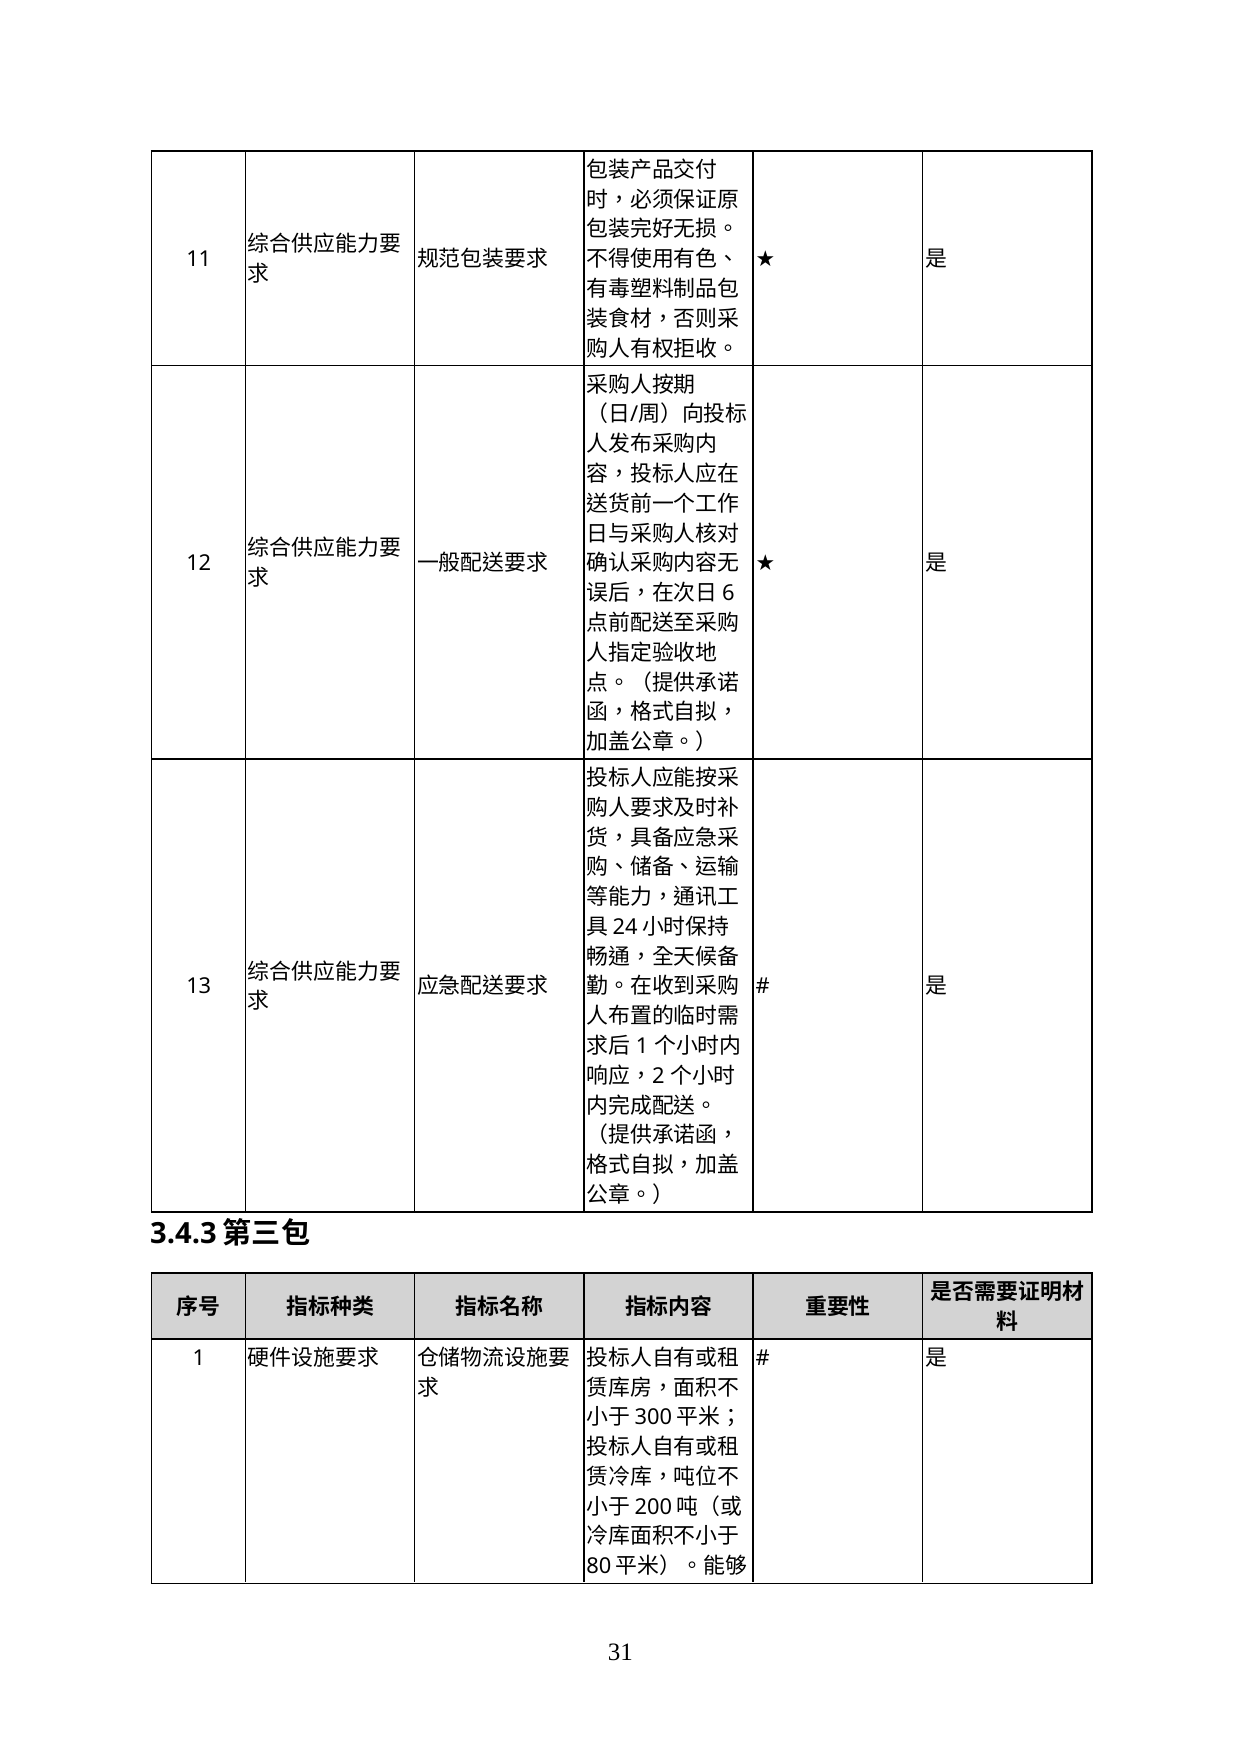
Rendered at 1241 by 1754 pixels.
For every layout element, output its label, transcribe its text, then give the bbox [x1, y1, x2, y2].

subtitle 3.4.3第三包 [150, 1213, 1090, 1252]
table_cell 应急配送要求 [415, 760, 583, 1211]
table_cell 一般配送要求 [415, 366, 583, 758]
table_cell 1 [152, 1340, 245, 1582]
table_cell # [754, 1340, 922, 1582]
table_cell # [754, 760, 922, 1211]
table_header 是否需要证明材料 [923, 1274, 1091, 1338]
table_cell 是 [923, 760, 1091, 1211]
table_cell 硬件设施要求 [246, 1340, 414, 1582]
table_cell 是 [923, 152, 1091, 365]
table_header 指标内容 [585, 1274, 752, 1338]
table_cell ★ [754, 366, 922, 758]
table_cell 采购人按期（日/周）向投标人发布采购内容，投标人应在送货前一个工作日与采购人核对确认采购内容无误后，在次日6点前配送至采购人指定验收地点。（提供承诺函，格式自拟，加盖公章。） [585, 366, 752, 758]
table_cell 仓储物流设施要求 [415, 1340, 583, 1582]
table_cell 规范包装要求 [415, 152, 583, 365]
table_cell 综合供应能力要求 [246, 152, 414, 365]
table_cell 综合供应能力要求 [246, 760, 414, 1211]
table_header 重要性 [754, 1274, 922, 1338]
table_cell 12 [152, 366, 245, 758]
table_cell ★ [754, 152, 922, 365]
table_header 序号 [152, 1274, 245, 1338]
table_cell 是 [923, 366, 1091, 758]
table_cell 是 [923, 1340, 1091, 1582]
table_cell 11 [152, 152, 245, 365]
table_header 指标种类 [246, 1274, 414, 1338]
table_cell 投标人应能按采购人要求及时补货，具备应急采购、储备、运输等能力，通讯工具24小时保持畅通，全天候备勤。在收到采购人布置的临时需求后 1 个小时内响应，2 个小时内完成配送。（提供承诺函，格式自拟，加盖公章。） [585, 760, 752, 1211]
table_cell 13 [152, 760, 245, 1211]
table_cell 包装产品交付时，必须保证原包装完好无损。不得使用有色、有毒塑料制品包装食材，否则采购人有权拒收。 [585, 152, 752, 365]
table_header 指标名称 [415, 1274, 583, 1338]
table_cell 综合供应能力要求 [246, 366, 414, 758]
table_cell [585, 1340, 752, 1582]
